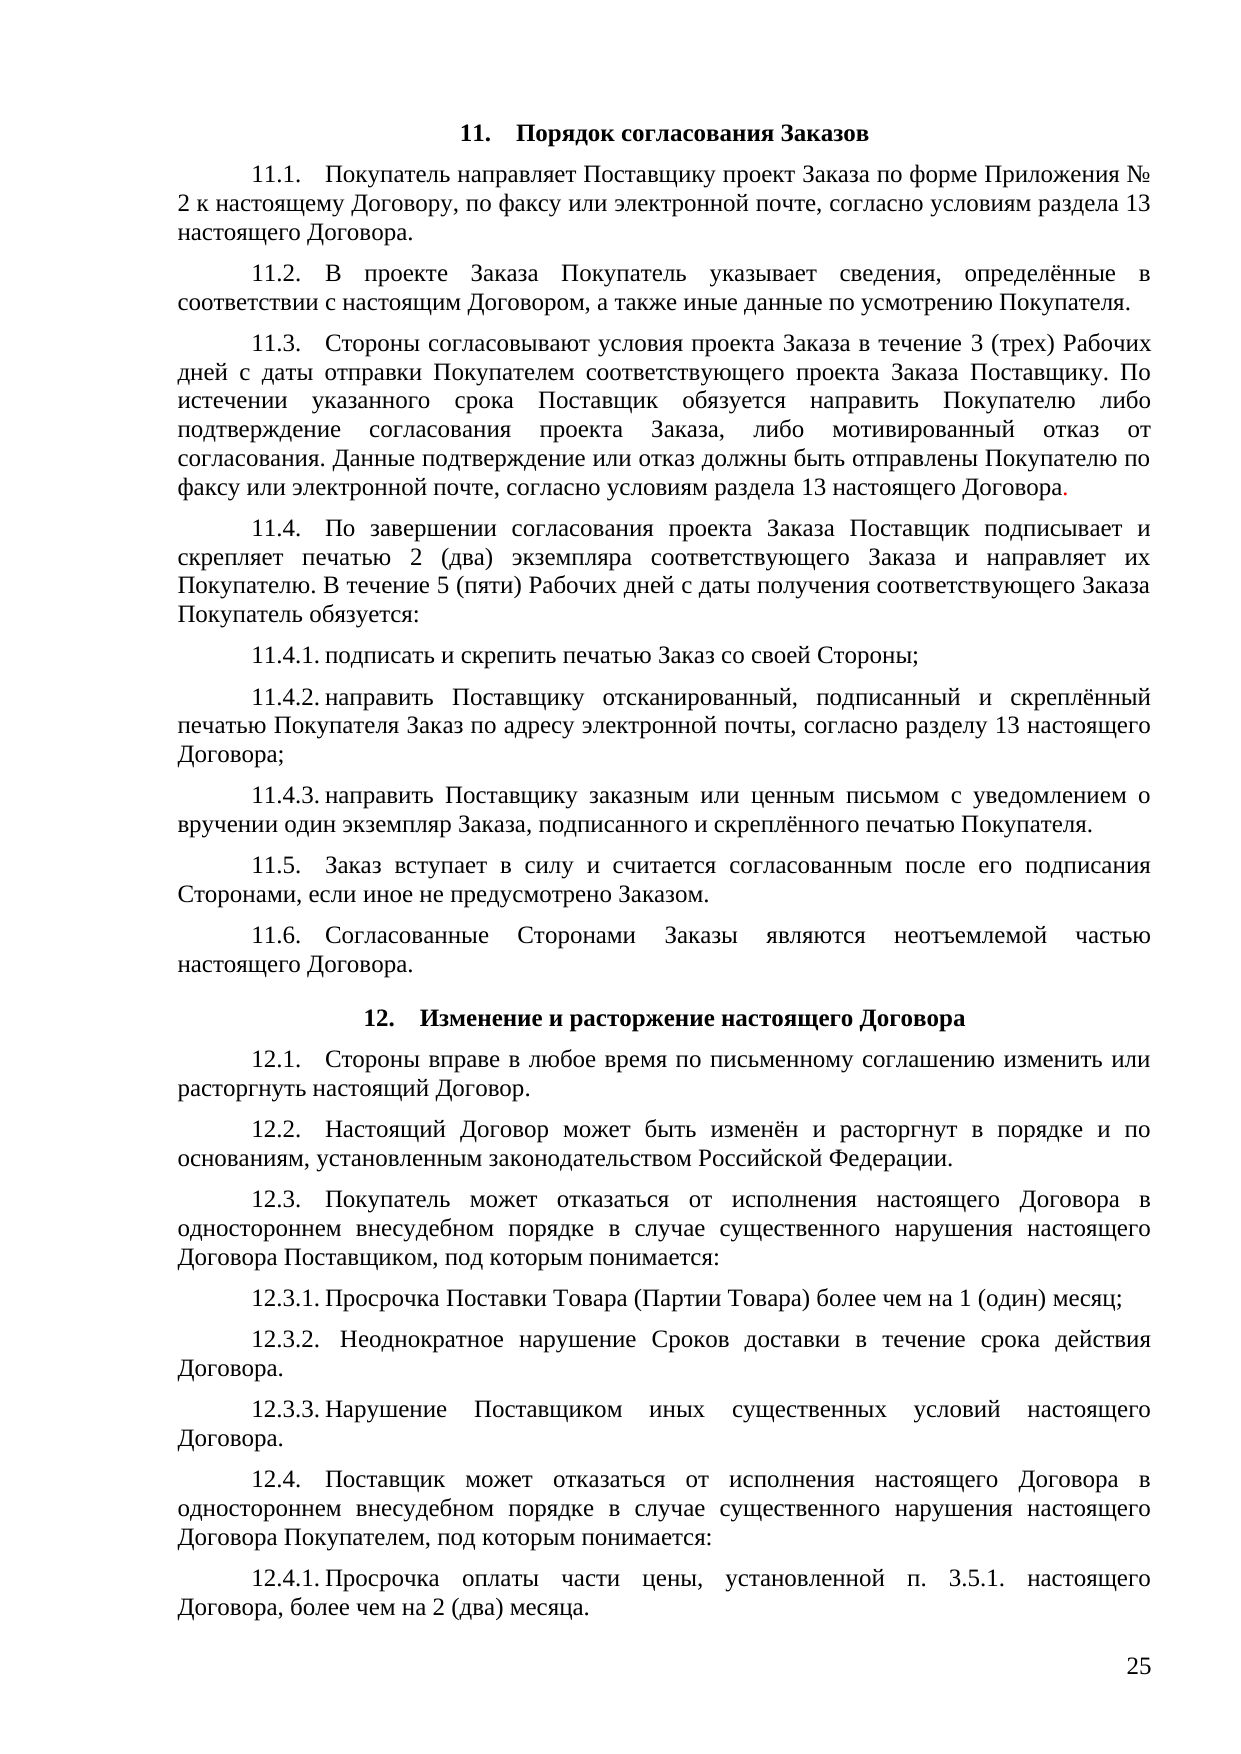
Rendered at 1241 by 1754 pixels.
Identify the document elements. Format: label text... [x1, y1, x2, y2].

list Настоящий Договор может быть изменён и расторгнут в порядке и по основаниям, установленным законодательством Российской Федерации. [177, 1114, 1152, 1172]
list Порядок согласования Заказов [177, 118, 1152, 147]
list Стороны согласовывают условия проекта Заказа в течение 3 (трех) Рабочих дней с даты отправки Покупателем соответствующего проекта Заказа Поставщику. По истечении указанного срока Поставщик обязуется направить Покупателю либо подтверждение согласования проекта Заказа, либо мотивированный отказ от согласования. Данные подтверждение или отказ должны быть отправлены Покупателю по факсу или электронной почте, согласно условиям раздела 13 настоящего Договора. [177, 328, 1152, 501]
list Нарушение Поставщиком иных существенных условий настоящего Договора. [177, 1394, 1152, 1452]
list По завершении согласования проекта Заказа Поставщик подписывает и скрепляет печатью 2 (два) экземпляра соответствующего Заказа и направляет их Покупателю. В течение 5 (пяти) Рабочих дней с даты получения соответствующего Заказа Покупатель обязуется: [177, 513, 1152, 628]
list Согласованные Сторонами Заказы являются неотъемлемой частью настоящего Договора. [177, 921, 1152, 978]
list Поставщик может отказаться от исполнения настоящего Договора в одностороннем внесудебном порядке в случае существенного нарушения настоящего Договора Покупателем, под которым понимается: [177, 1464, 1152, 1551]
list Стороны вправе в любое время по письменному соглашению изменить или расторгнуть настоящий Договор. [177, 1044, 1152, 1102]
list Покупатель направляет Поставщику проект Заказа по форме Приложения № 2 к настоящему Договору, по факсу или электронной почте, согласно условиям раздела 13 настоящего Договора. [177, 159, 1152, 246]
list Неоднократное нарушение Сроков доставки в течение срока действия Договора. [177, 1324, 1152, 1382]
list Заказ вступает в силу и считается согласованным после его подписания Сторонами, если иное не предусмотрено Заказом. [177, 851, 1152, 908]
list Покупатель может отказаться от исполнения настоящего Договора в одностороннем внесудебном порядке в случае существенного нарушения настоящего Договора Поставщиком, под которым понимается: [177, 1184, 1152, 1271]
list Изменение и расторжение настоящего Договора [177, 1003, 1152, 1032]
list направить Поставщику заказным или ценным письмом с уведомлением о вручении один экземпляр Заказа, подписанного и скреплённого печатью Покупателя. [177, 781, 1152, 838]
list подписать и скрепить печатью Заказ со своей Стороны; [177, 641, 1152, 669]
list направить Поставщику отсканированный, подписанный и скреплённый печатью Покупателя Заказ по адресу электронной почты, согласно разделу 13 настоящего Договора; [177, 682, 1152, 768]
list Просрочка оплаты части цены, установленной п. 3.5.1. настоящего Договора, более чем на 2 (два) месяца. [177, 1563, 1152, 1621]
list В проекте Заказа Покупатель указывает сведения, определённые в соответствии с настоящим Договором, а также иные данные по усмотрению Покупателя. [177, 258, 1152, 316]
list Просрочка Поставки Товара (Партии Товара) более чем на 1 (один) месяц; [177, 1283, 1152, 1312]
